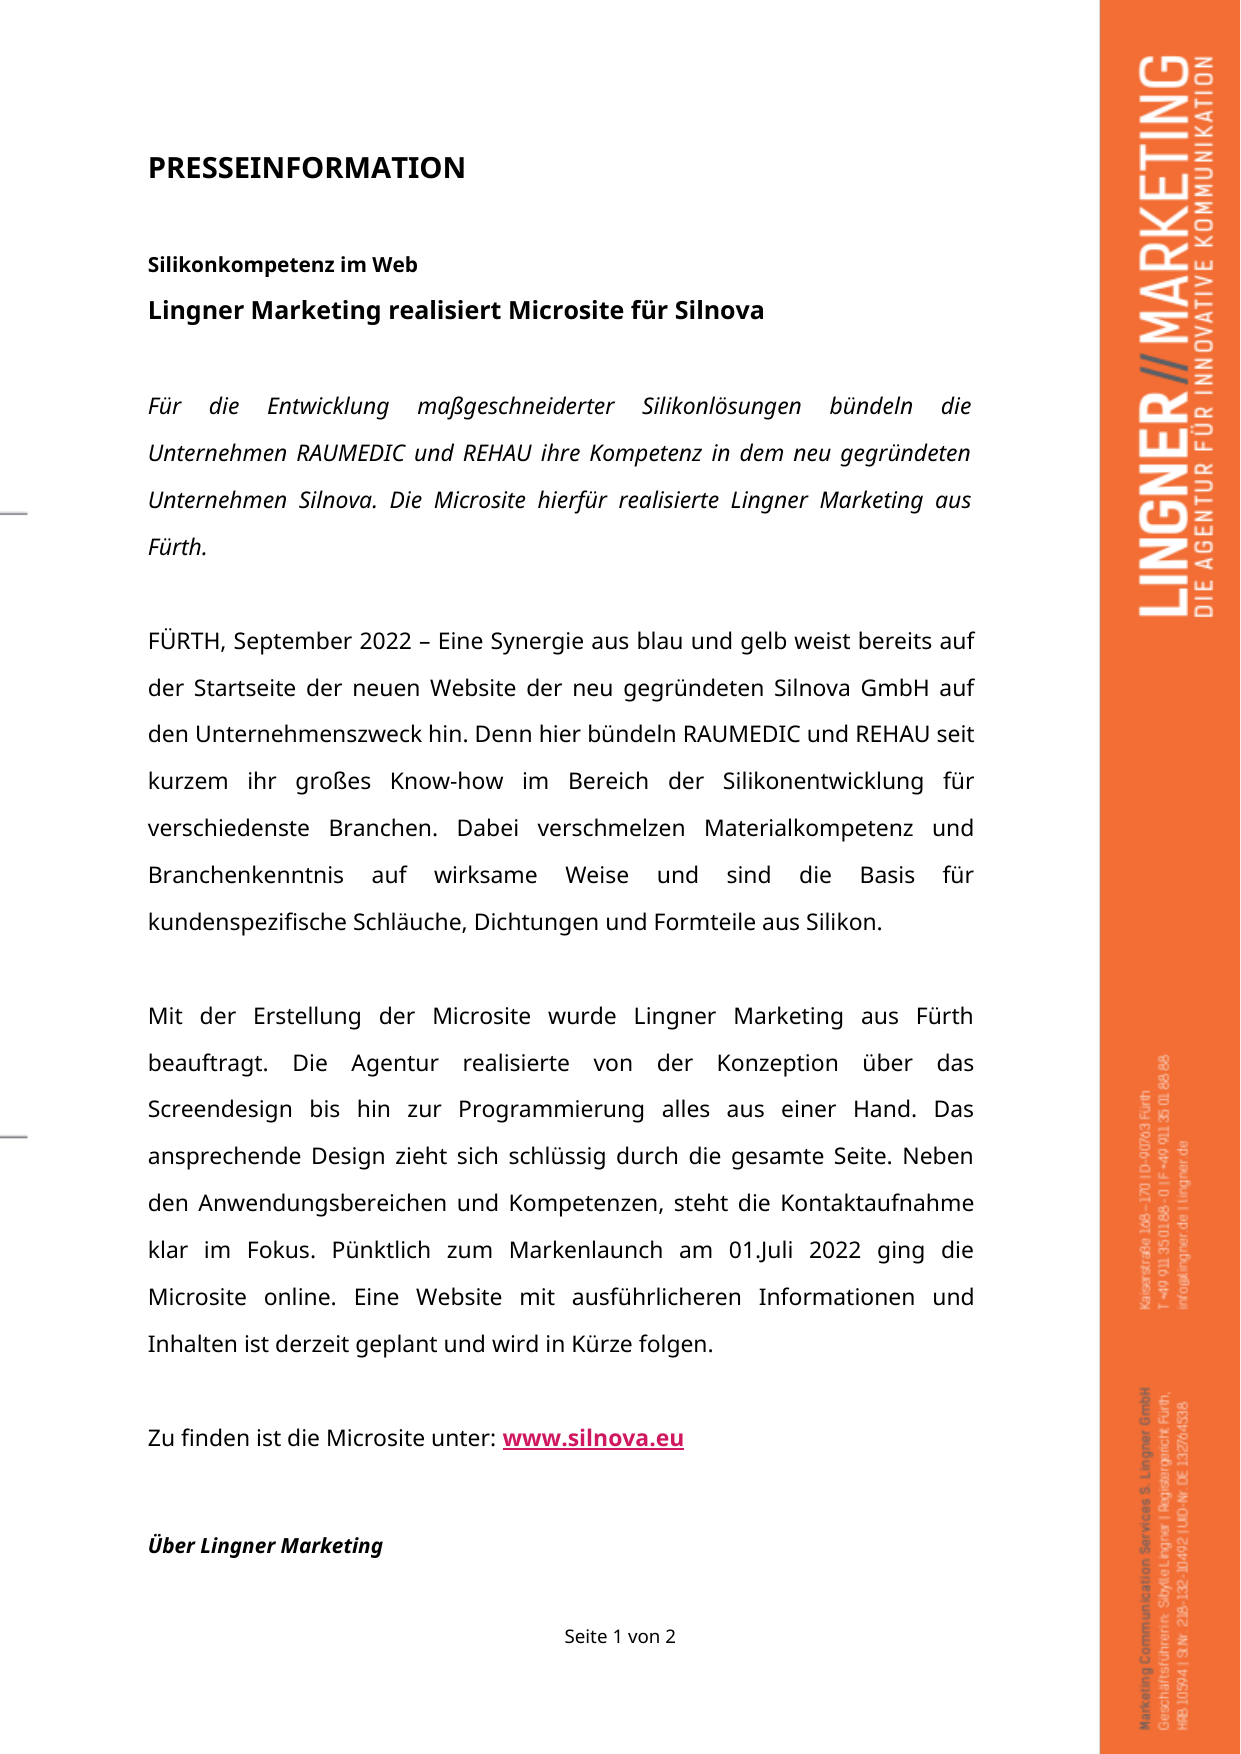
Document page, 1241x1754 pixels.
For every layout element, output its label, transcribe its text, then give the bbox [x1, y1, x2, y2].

text Zu finden ist die Microsite unter: www.silnova.eu [148, 1422, 975, 1453]
text FÜRTH, September 2022 – Eine Synergie aus blau und gelb weist bereits auf der Startseite der neuen Website der neu gegründeten Silnova GmbH auf den Unternehmenszweck hin. Denn hier bündeln RAUMEDIC und REHAU seit kurzem ihr großes Know-how im Bereich der Silikonentwicklung für verschiedenste Branchen. Dabei verschmelzen Materialkompetenz und Branchenkenntnis auf wirksame Weise und sind die Basis für kundenspezifische Schläuche, Dichtungen und Formteile aus Silikon. [148, 625, 975, 937]
text Lingner Marketing realisiert Microsite für Silnova [148, 292, 975, 326]
text Mit der Erstellung der Microsite wurde Lingner Marketing aus Fürth beauftragt. Die Agentur realisierte von der Konzeption über das Screendesign bis hin zur Programmierung alles aus einer Hand. Das ansprechende Design zieht sich schlüssig durch die gesamte Seite. Neben den Anwendungsbereichen und Kompetenzen, steht die Kontaktaufnahme klar im Fokus. Pünktlich zum Markenlaunch am 01.Juli 2022 ging die Microsite online. Eine Website mit ausführlicheren Informationen und Inhalten ist derzeit geplant und wird in Kürze folgen. [148, 1000, 975, 1359]
text Silikonkompetenz im Web [148, 250, 975, 278]
text Für die Entwicklung maßgeschneiderter Silikonlösungen bündeln die Unternehmen RAUMEDIC und REHAU ihre Kompetenz in dem neu gegründeten Unternehmen Silnova. Die Microsite hierfür realisierte Lingner Marketing aus Fürth. [148, 390, 975, 562]
text Über Lingner Marketing [148, 1531, 975, 1559]
text PRESSEINFORMATION [148, 148, 975, 187]
